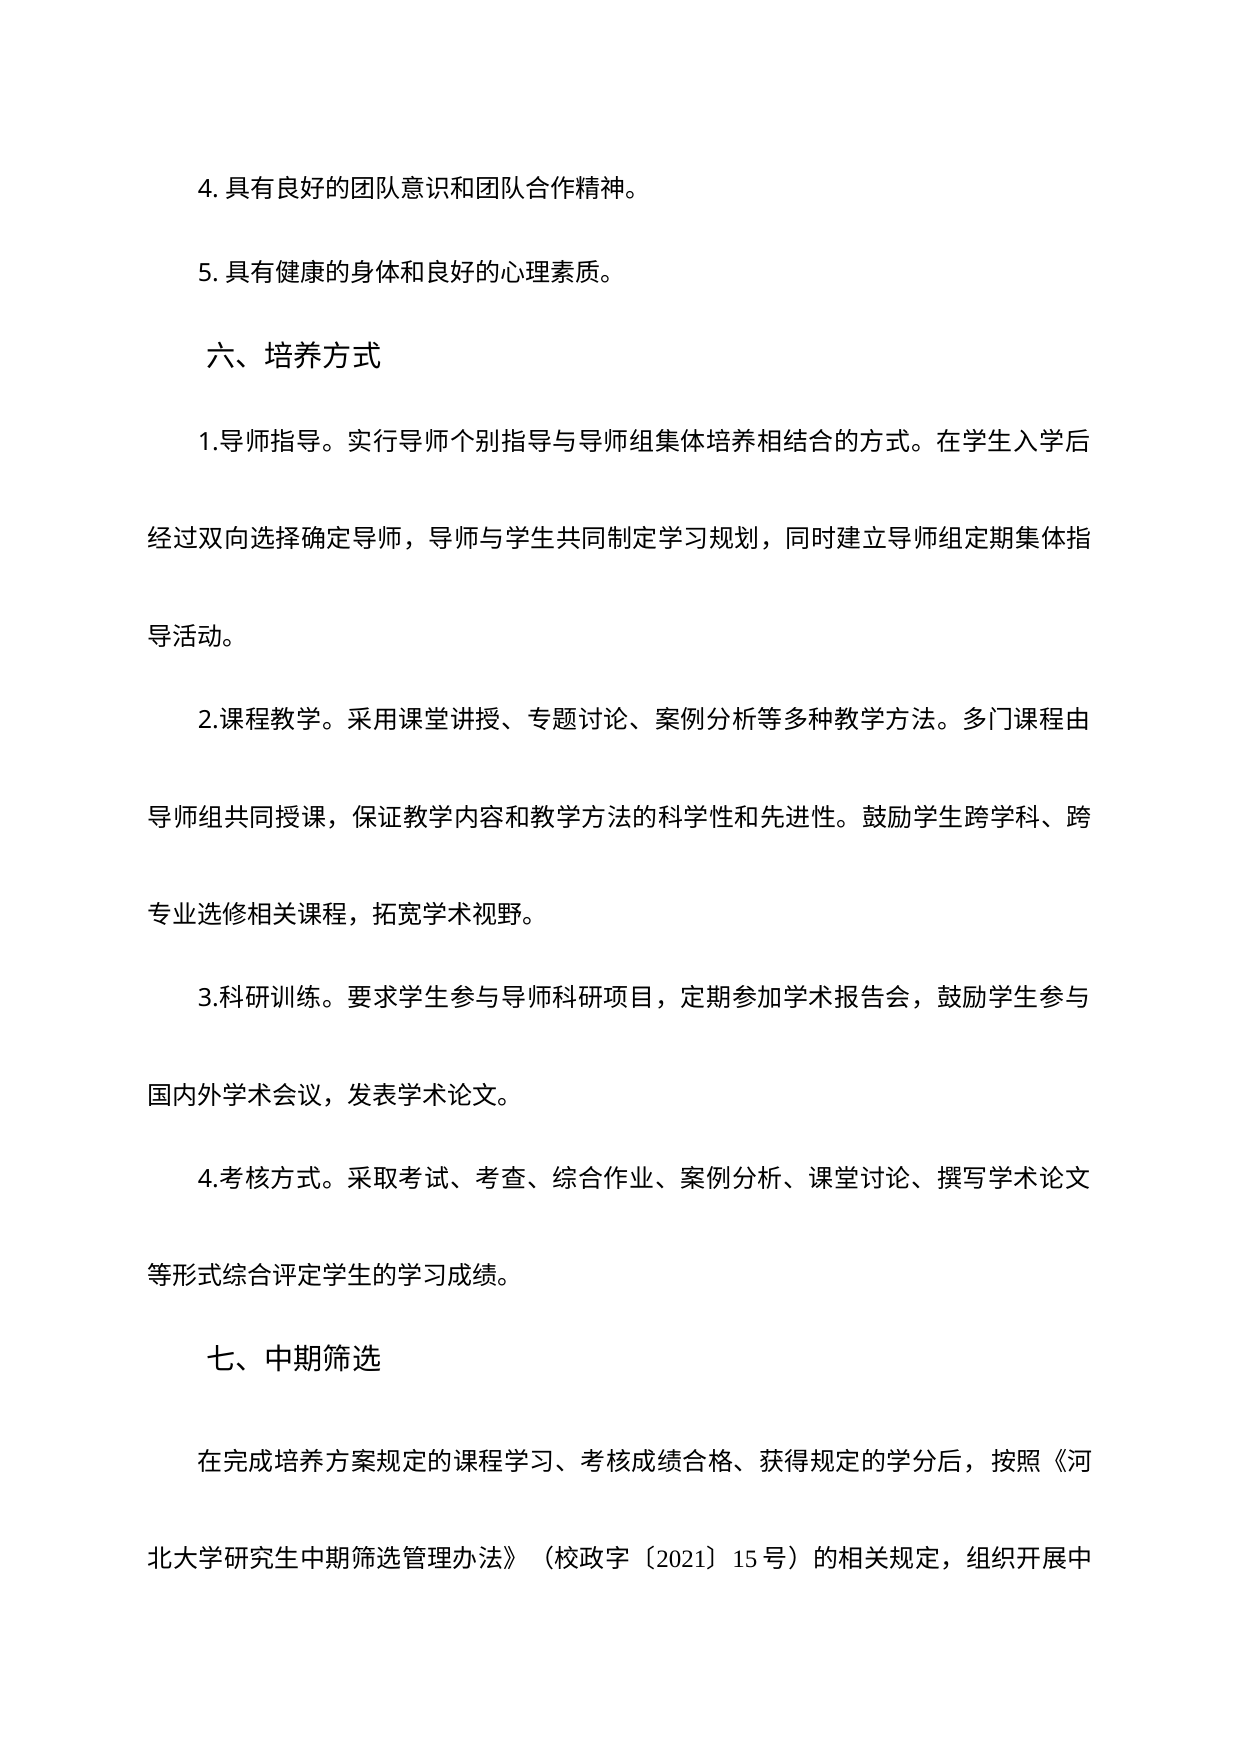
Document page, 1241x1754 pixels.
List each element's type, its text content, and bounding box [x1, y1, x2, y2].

text 1.导师指导。实行导师个别指导与导师组集体培养相结合的方式。在学生入学后经过双向选择确定导师，导师与学生共同制定学习规划，同时建立导师组定期集体指导活动。 [148, 407, 1092, 667]
text 5. 具有健康的身体和良好的心理素质。 [148, 238, 1092, 303]
text 2.课程教学。采用课堂讲授、专题讨论、案例分析等多种教学方法。多门课程由导师组共同授课，保证教学内容和教学方法的科学性和先进性。鼓励学生跨学科、跨专业选修相关课程，拓宽学术视野。 [148, 685, 1092, 945]
text 3.科研训练。要求学生参与导师科研项目，定期参加学术报告会，鼓励学生参与国内外学术会议，发表学术论文。 [148, 963, 1092, 1126]
text 4. 具有良好的团队意识和团队合作精神。 [148, 154, 1092, 219]
text 六、培养方式 [148, 321, 1092, 386]
text 4.考核方式。采取考试、考查、综合作业、案例分析、课堂讨论、撰写学术论文等形式综合评定学生的学习成绩。 [148, 1144, 1092, 1306]
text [148, 1427, 1092, 1589]
text 七、中期筛选 [148, 1324, 1092, 1389]
